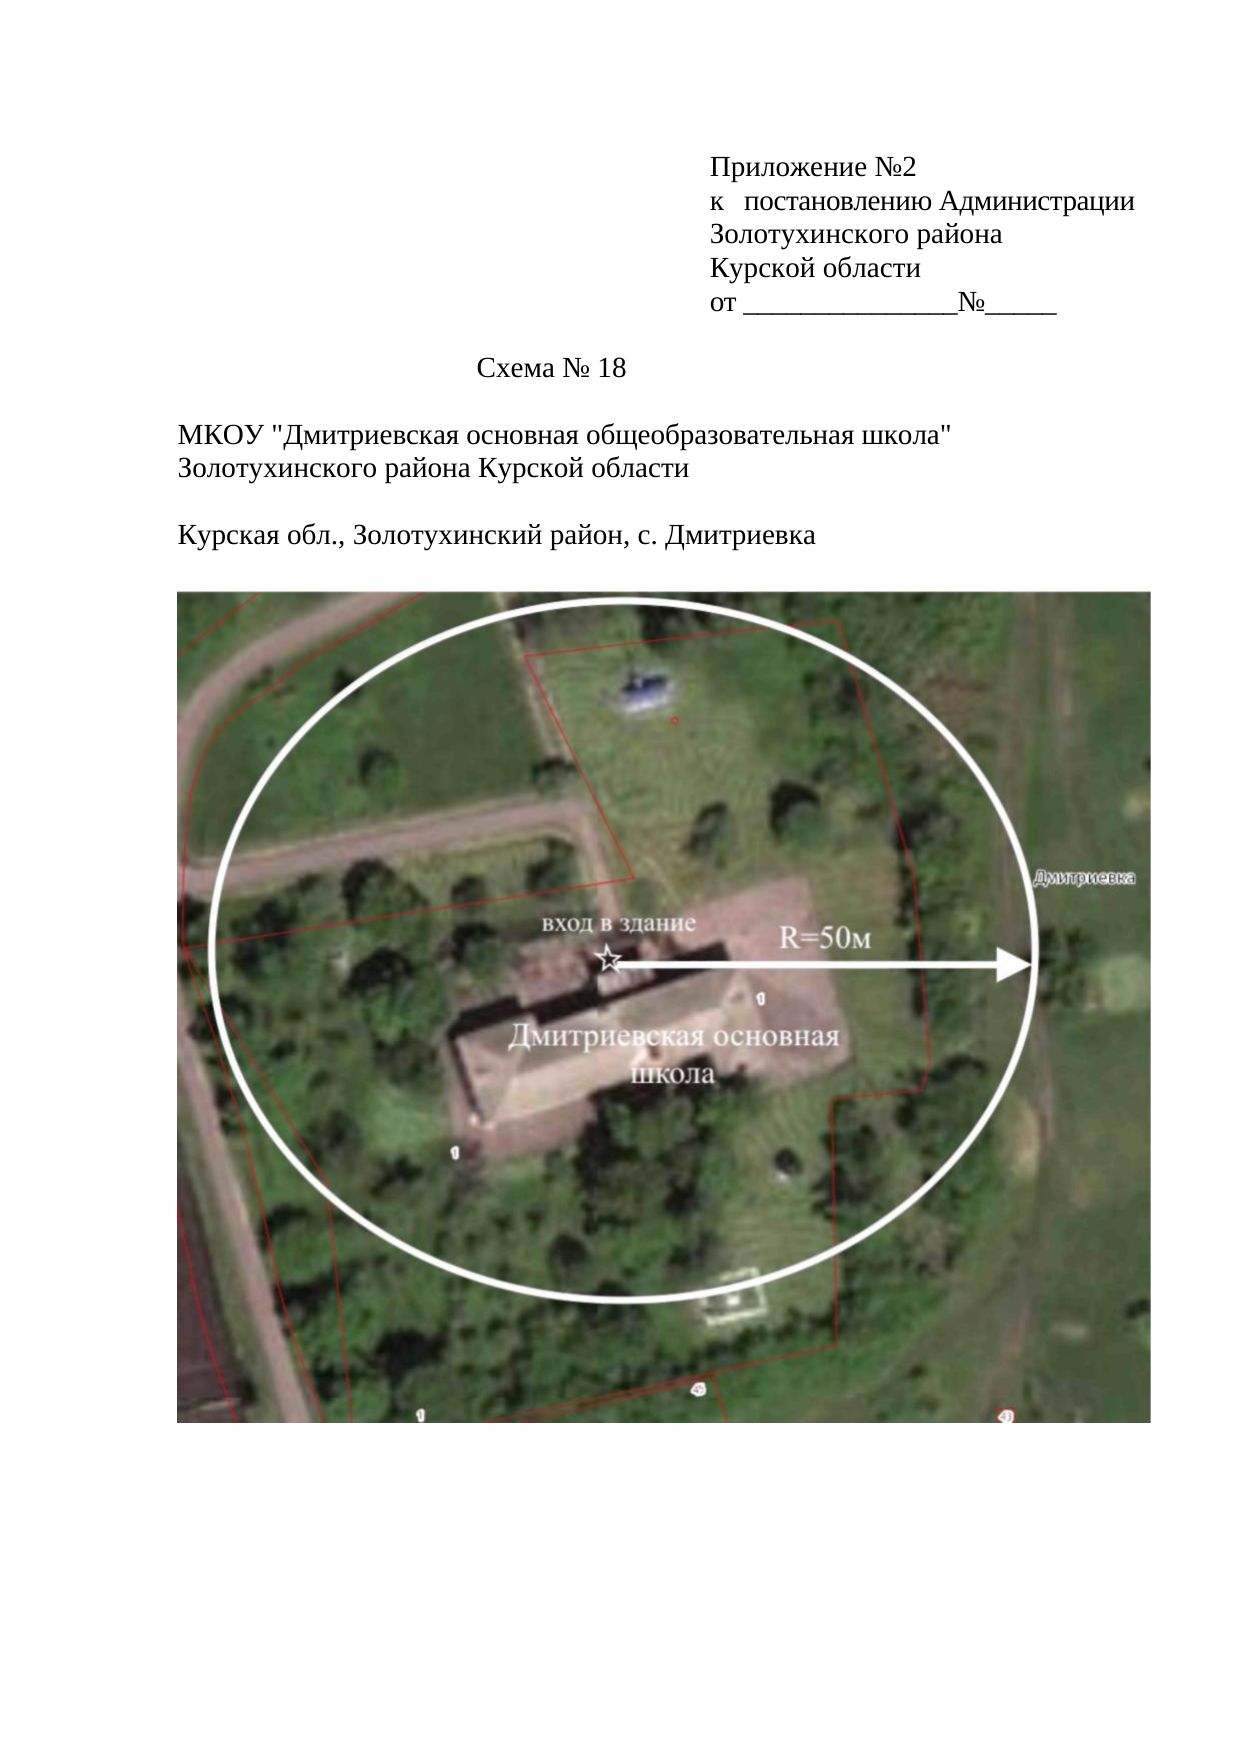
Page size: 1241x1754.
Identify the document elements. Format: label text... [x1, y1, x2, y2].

text Курская обл., Золотухинский район, с. Дмитриевка [177, 517, 1151, 551]
text от _______________№_____ [709, 284, 1151, 318]
text Приложение №2 [709, 150, 1151, 183]
text Схема № 18 [177, 351, 971, 384]
text МКОУ "Дмитриевская основная общеобразовательная школа" Золотухинского района Курской области [177, 417, 971, 484]
picture [177, 585, 1151, 1423]
text к постановлению Администрации [709, 183, 1151, 217]
text Золотухинского района [709, 217, 1151, 251]
text Курской области [709, 251, 1151, 284]
